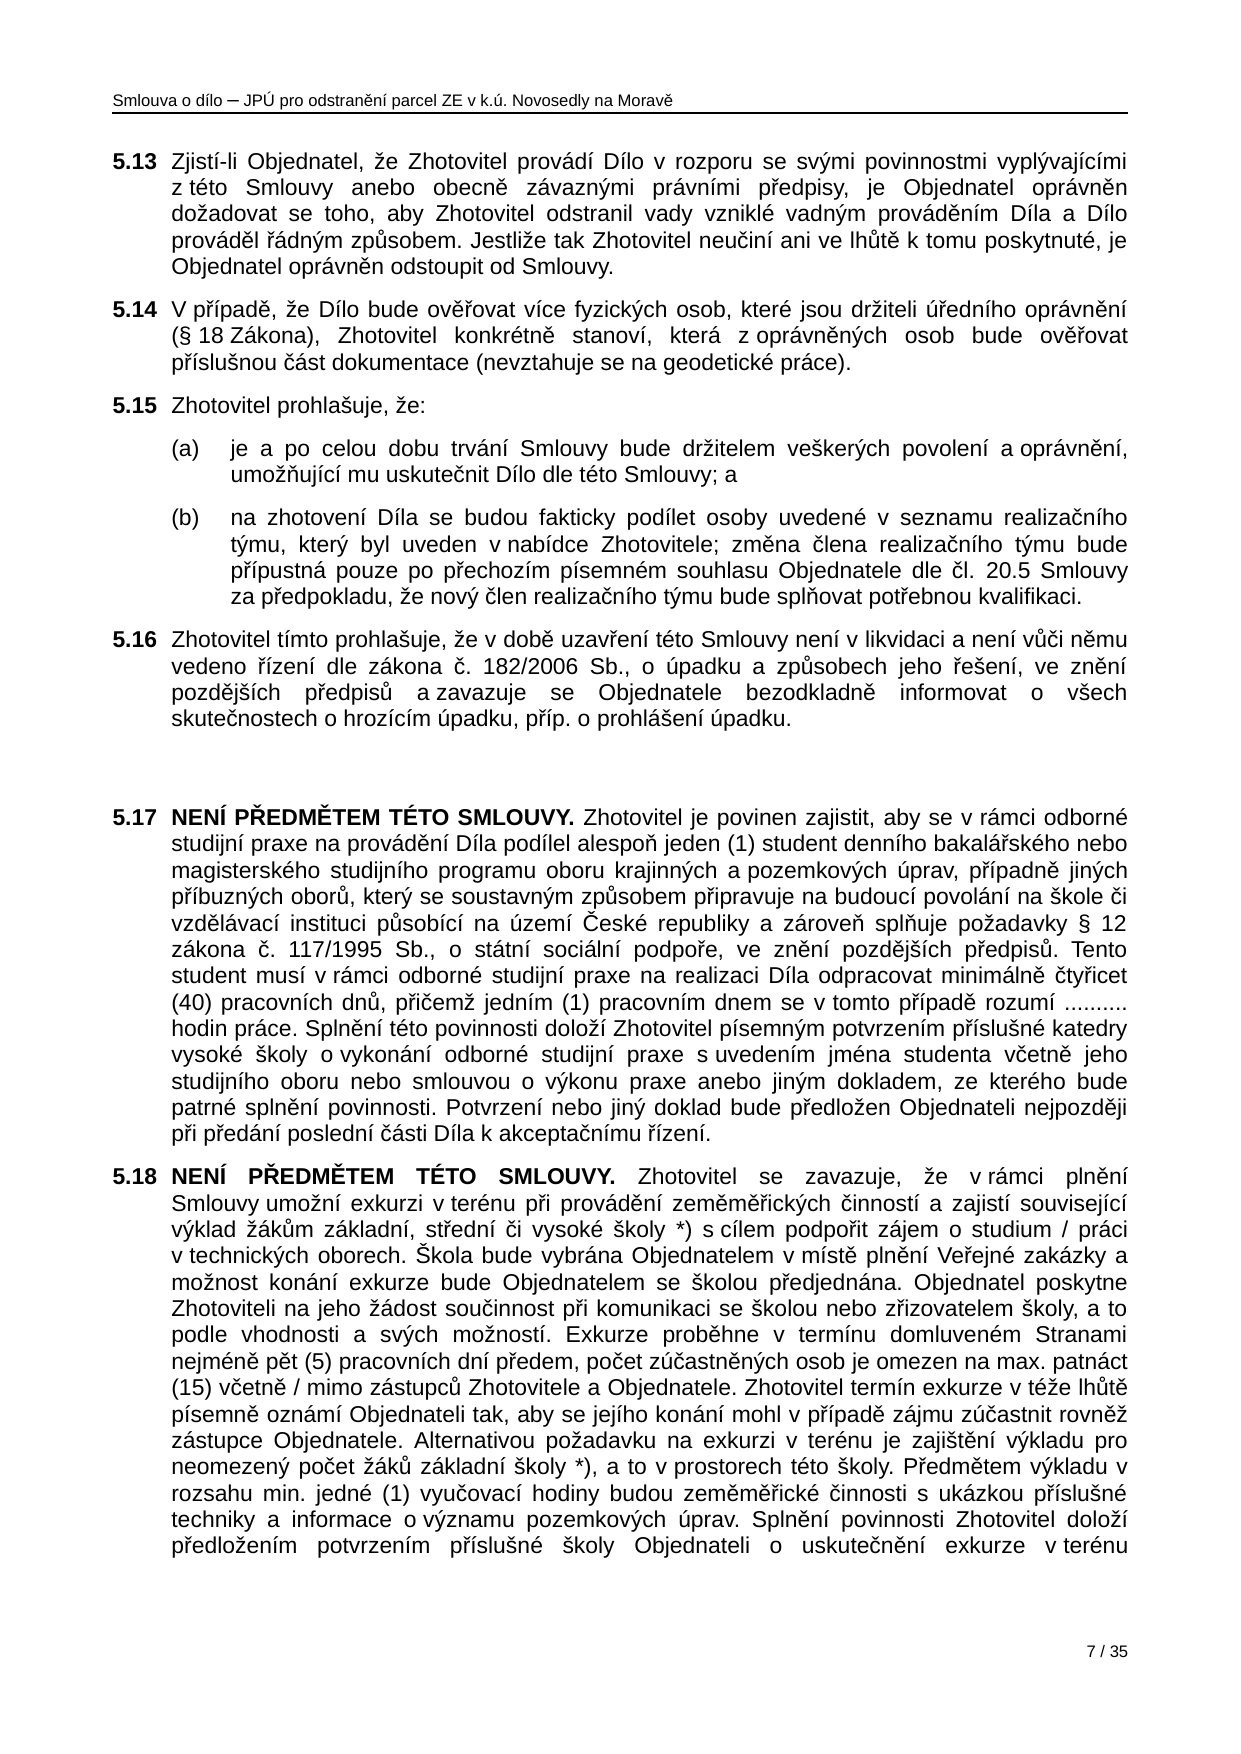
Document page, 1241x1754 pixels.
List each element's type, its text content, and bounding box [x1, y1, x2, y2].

text Zjistí-li Objednatel, že Zhotovitel provádí Dílo v rozporu se svými povinnostmi vyplývajícími z této Smlouvy anebo obecně závaznými právními předpisy, je Objednatel oprávněn dožadovat se toho, aby Zhotovitel odstranil vady vzniklé vadným prováděním Díla a Dílo prováděl řádným způsobem. Jestliže tak Zhotovitel neučiní ani ve lhůtě k tomu poskytnuté, je Objednatel oprávněn odstoupit od Smlouvy. [112, 148, 1128, 279]
text NENÍ PŘEDMĚTEM TÉTO SMLOUVY. Zhotovitel je povinen zajistit, aby se v rámci odborné studijní praxe na provádění Díla podílel alespoň jeden (1) student denního bakalářského nebo magisterského studijního programu oboru krajinných a pozemkových úprav, případně jiných příbuzných oborů, který se soustavným způsobem připravuje na budoucí povolání na škole či vzdělávací instituci působící na území České republiky a zároveň splňuje požadavky § 12 zákona č. 117/1995 Sb., o státní sociální podpoře, ve znění pozdějších předpisů. Tento student musí v rámci odborné studijní praxe na realizaci Díla odpracovat minimálně čtyřicet (40) pracovních dnů, přičemž jedním (1) pracovním dnem se v tomto případě rozumí .......... hodin práce. Splnění této povinnosti doloží Zhotovitel písemným potvrzením příslušné katedry vysoké školy o vykonání odborné studijní praxe s uvedením jména studenta včetně jeho studijního oboru nebo smlouvou o výkonu praxe anebo jiným dokladem, ze kterého bude patrné splnění povinnosti. Potvrzení nebo jiný doklad bude předložen Objednateli nejpozději při předání poslední části Díla k akceptačnímu řízení. [112, 804, 1128, 1147]
text Zhotovitel tímto prohlašuje, že v době uzavření této Smlouvy není v likvidaci a není vůči němu vedeno řízení dle zákona č. 182/2006 Sb., o úpadku a způsobech jeho řešení, ve znění pozdějších předpisů a zavazuje se Objednatele bezodkladně informovat o všech skutečnostech o hrozícím úpadku, příp. o prohlášení úpadku. [112, 626, 1128, 732]
text V případě, že Dílo bude ověřovat více fyzických osob, které jsou držiteli úředního oprávnění (§ 18 Zákona), Zhotovitel konkrétně stanoví, která z oprávněných osob bude ověřovat příslušnou část dokumentace (nevztahuje se na geodetické práce). [112, 296, 1128, 375]
list je a po celou dobu trvání Smlouvy bude držitelem veškerých povolení a oprávnění, umožňující mu uskutečnit Dílo dle této Smlouvy; a [171, 435, 1128, 488]
list na zhotovení Díla se budou fakticky podílet osoby uvedené v seznamu realizačního týmu, který byl uveden v nabídce Zhotovitele; změna člena realizačního týmu bude přípustná pouze po přechozím písemném souhlasu Objednatele dle čl. 20.5 Smlouvy za předpokladu, že nový člen realizačního týmu bude splňovat potřebnou kvalifikaci. [171, 504, 1128, 610]
text Zhotovitel prohlašuje, že: [112, 392, 1128, 418]
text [112, 1163, 1128, 1559]
